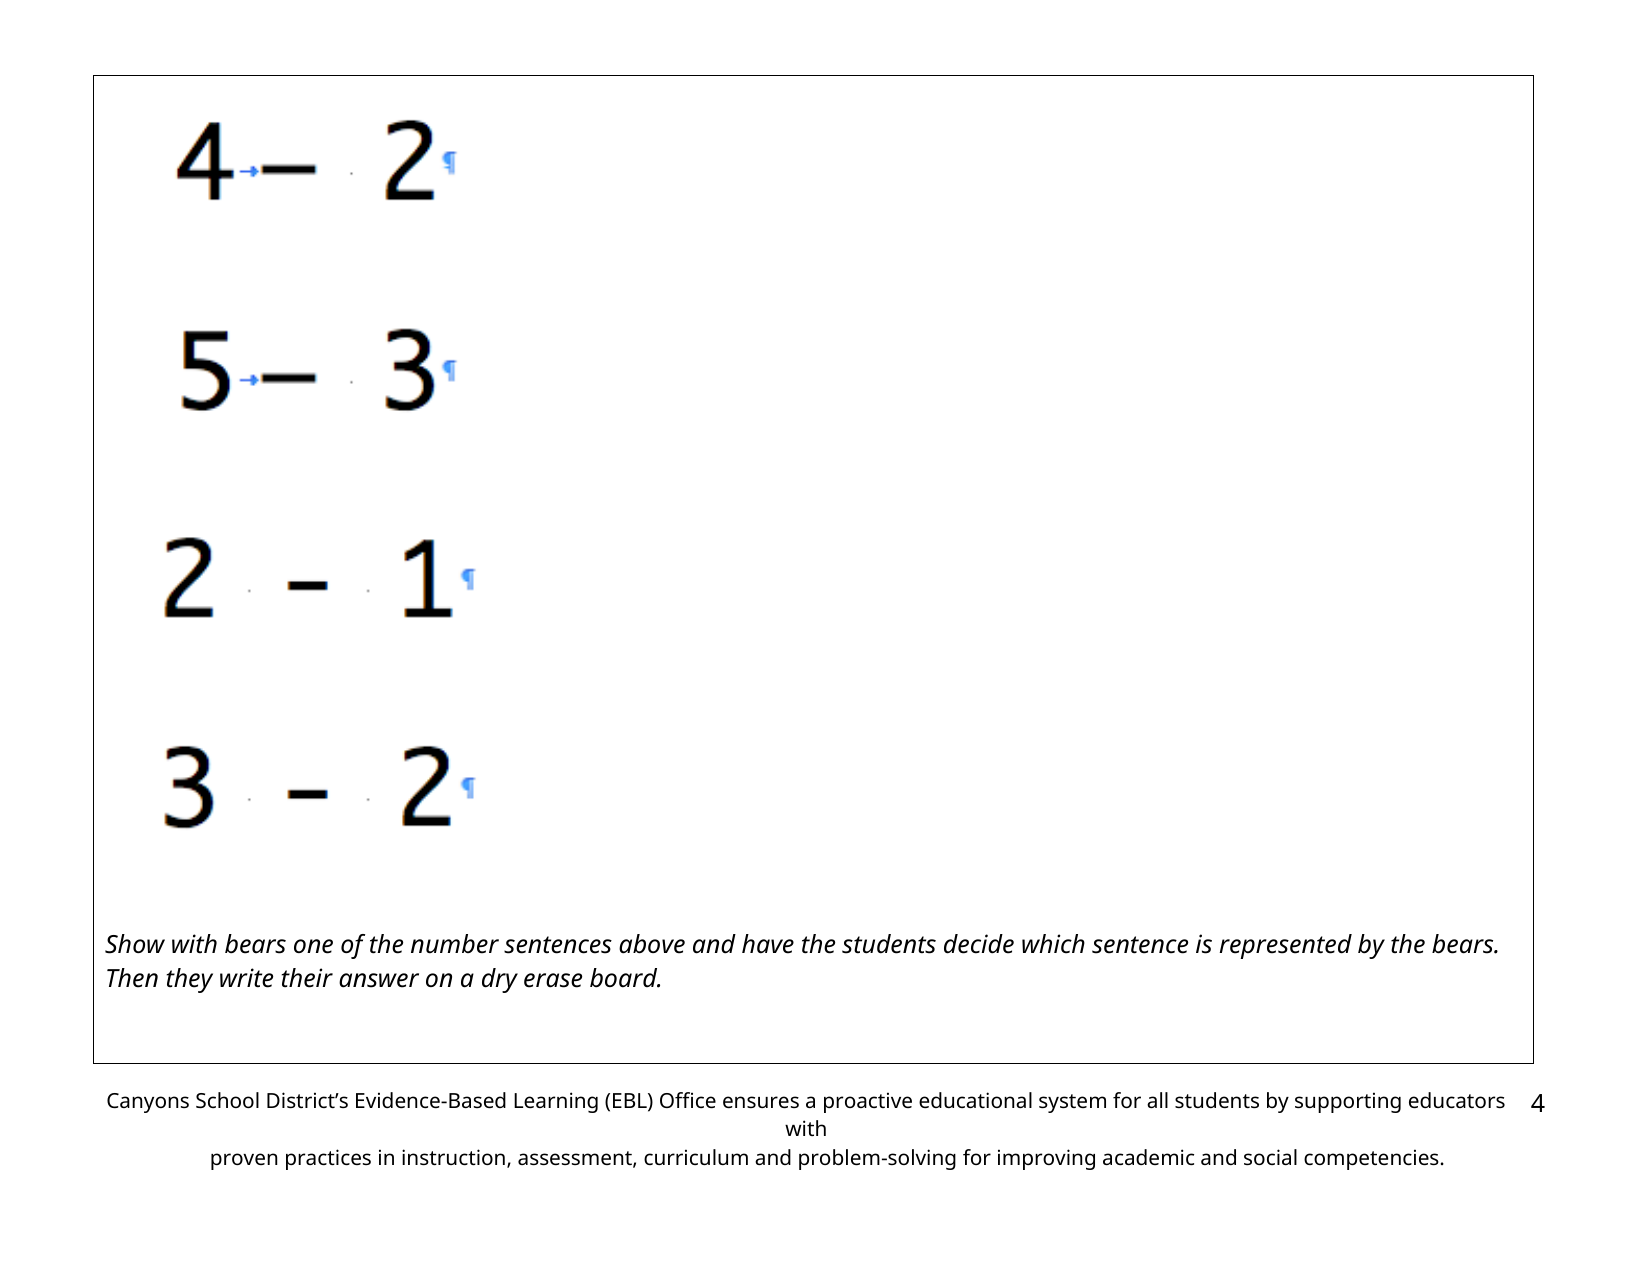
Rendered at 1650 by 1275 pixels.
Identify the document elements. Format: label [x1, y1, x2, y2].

picture [105, 76, 549, 893]
table_cell [94, 76, 1533, 1063]
